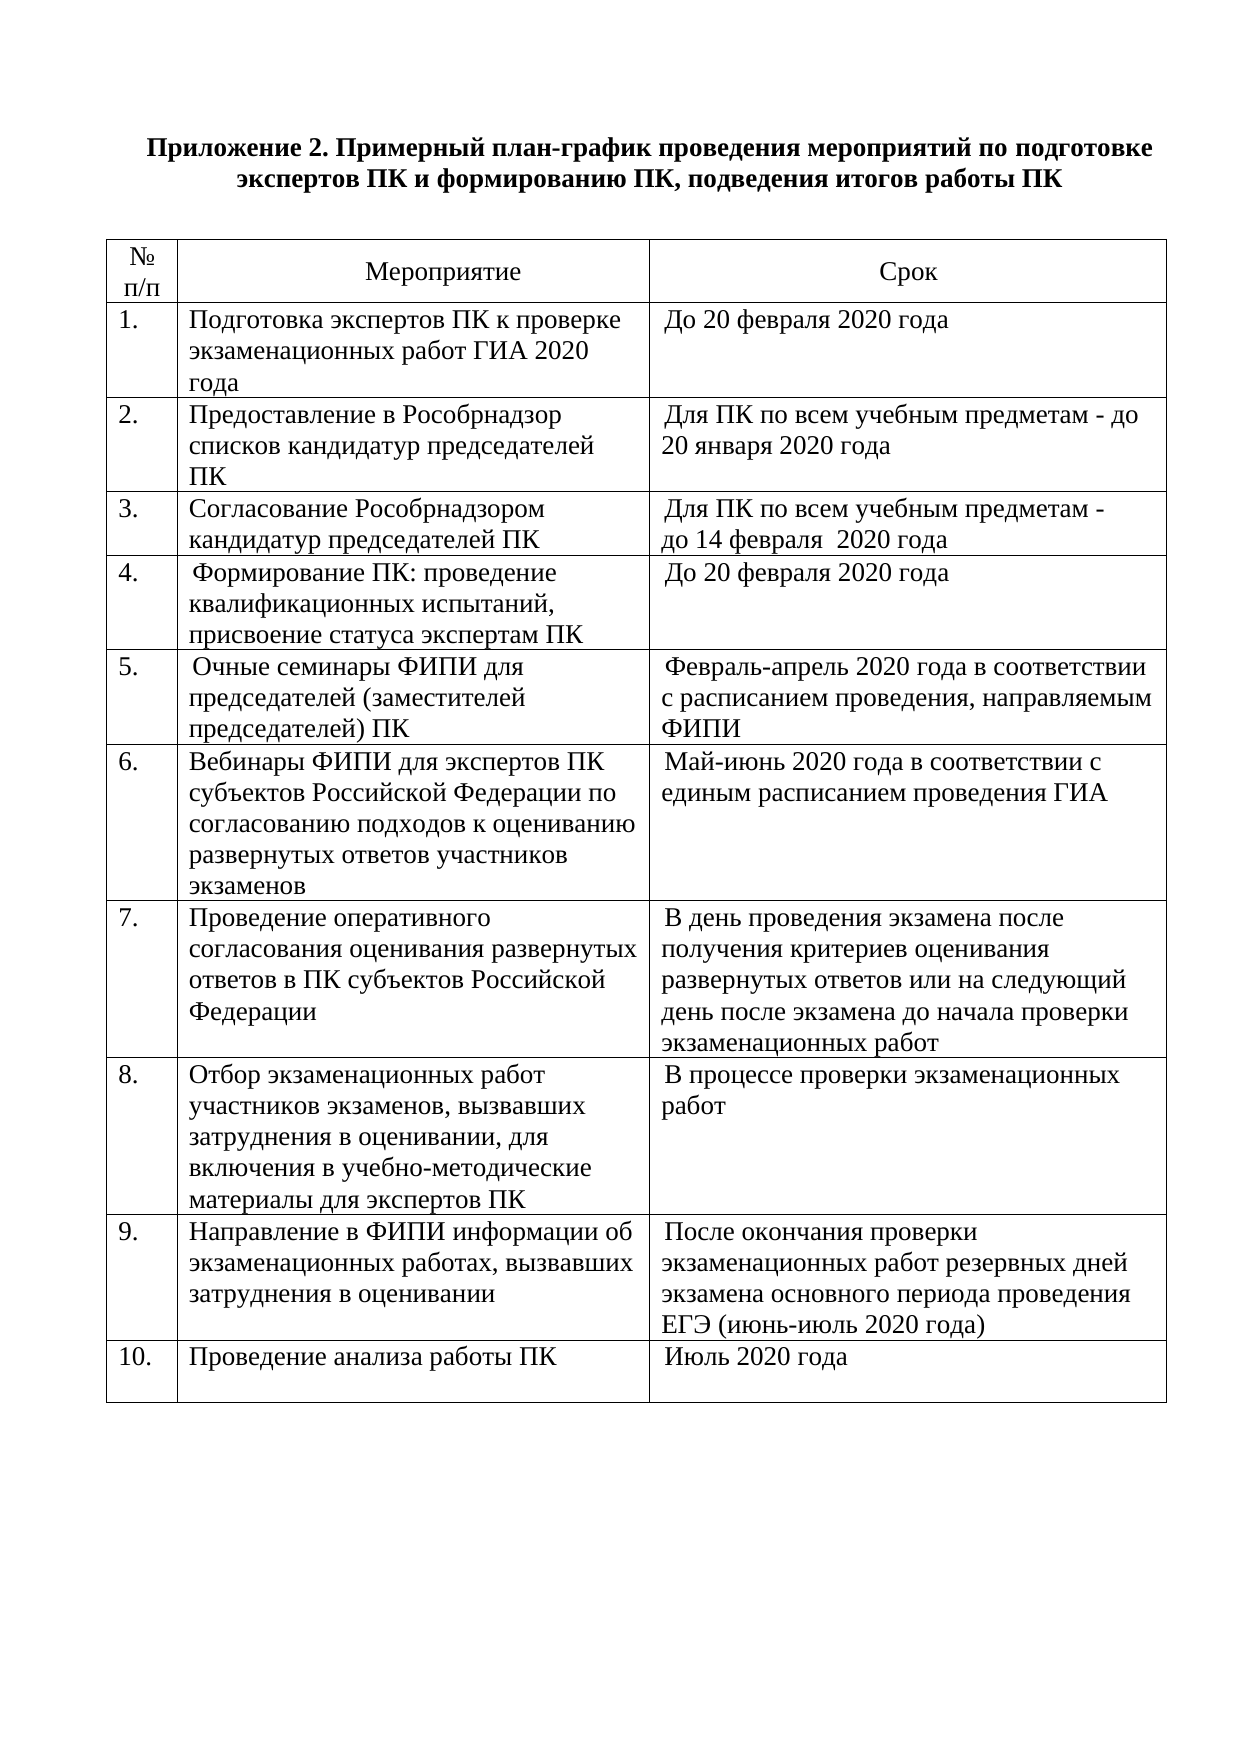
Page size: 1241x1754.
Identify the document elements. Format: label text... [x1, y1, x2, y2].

table_cell До 20 февраля 2020 года [650, 303, 1166, 397]
table_cell Формирование ПК: проведение квалификационных испытаний, присвоение статуса экспертам ПК [178, 556, 649, 649]
table_cell Направление в ФИПИ информации об экзаменационных работах, вызвавших затруднения в оценивании [178, 1215, 649, 1339]
table_cell После окончания проверки экзаменационных работ резервных дней экзамена основного периода проведения ЕГЭ (июнь-июль 2020 года) [650, 1215, 1166, 1339]
table_cell 1. [107, 303, 177, 397]
table_cell 10. [107, 1341, 177, 1402]
table_cell 3. [107, 492, 177, 554]
table_cell В день проведения экзамена после получения критериев оценивания развернутых ответов или на следующий день после экзамена до начала проверки экзаменационных работ [650, 901, 1166, 1057]
table_cell В процессе проверки экзаменационных работ [650, 1058, 1166, 1214]
subtitle Приложение 2. Примерный план-график проведения мероприятий по подготовке экспертов ПК и формированию ПК, подведения итогов работы ПК [118, 131, 1181, 193]
table_cell Очные семинары ФИПИ для председателей (заместителей председателей) ПК [178, 650, 649, 743]
table_cell Согласование Рособрнадзором кандидатур председателей ПК [178, 492, 649, 554]
table_cell Май-июнь 2020 года в соответствии с единым расписанием проведения ГИА [650, 745, 1166, 900]
table_cell Предоставление в Рособрнадзор списков кандидатур председателей ПК [178, 398, 649, 491]
table_cell 6. [107, 745, 177, 900]
table_cell 7. [107, 901, 177, 1057]
table_cell 8. [107, 1058, 177, 1214]
table_header № п/п [107, 240, 177, 302]
table_cell До 20 февраля 2020 года [650, 556, 1166, 649]
table_cell Отбор экзаменационных работ участников экзаменов, вызвавших затруднения в оценивании, для включения в учебно-методические материалы для экспертов ПК [178, 1058, 649, 1214]
table_cell Июль 2020 года [650, 1341, 1166, 1402]
table_cell Для ПК по всем учебным предметам - до 20 января 2020 года [650, 398, 1166, 491]
table_cell 2. [107, 398, 177, 491]
table_cell 5. [107, 650, 177, 743]
table_cell 4. [107, 556, 177, 649]
table_cell Проведение оперативного согласования оценивания развернутых ответов в ПК субъектов Российской Федерации [178, 901, 649, 1057]
table_cell Для ПК по всем учебным предметам - до 14 февраля 2020 года [650, 492, 1166, 554]
table_cell Проведение анализа работы ПК [178, 1341, 649, 1402]
table_header Мероприятие [178, 240, 649, 302]
table_cell Вебинары ФИПИ для экспертов ПК субъектов Российской Федерации по согласованию подходов к оцениванию развернутых ответов участников экзаменов [178, 745, 649, 900]
table_header Срок [650, 240, 1166, 302]
table_cell Подготовка экспертов ПК к проверке экзаменационных работ ГИА 2020 года [178, 303, 649, 397]
table_cell Февраль-апрель 2020 года в соответствии с расписанием проведения, направляемым ФИПИ [650, 650, 1166, 743]
table_cell 9. [107, 1215, 177, 1339]
